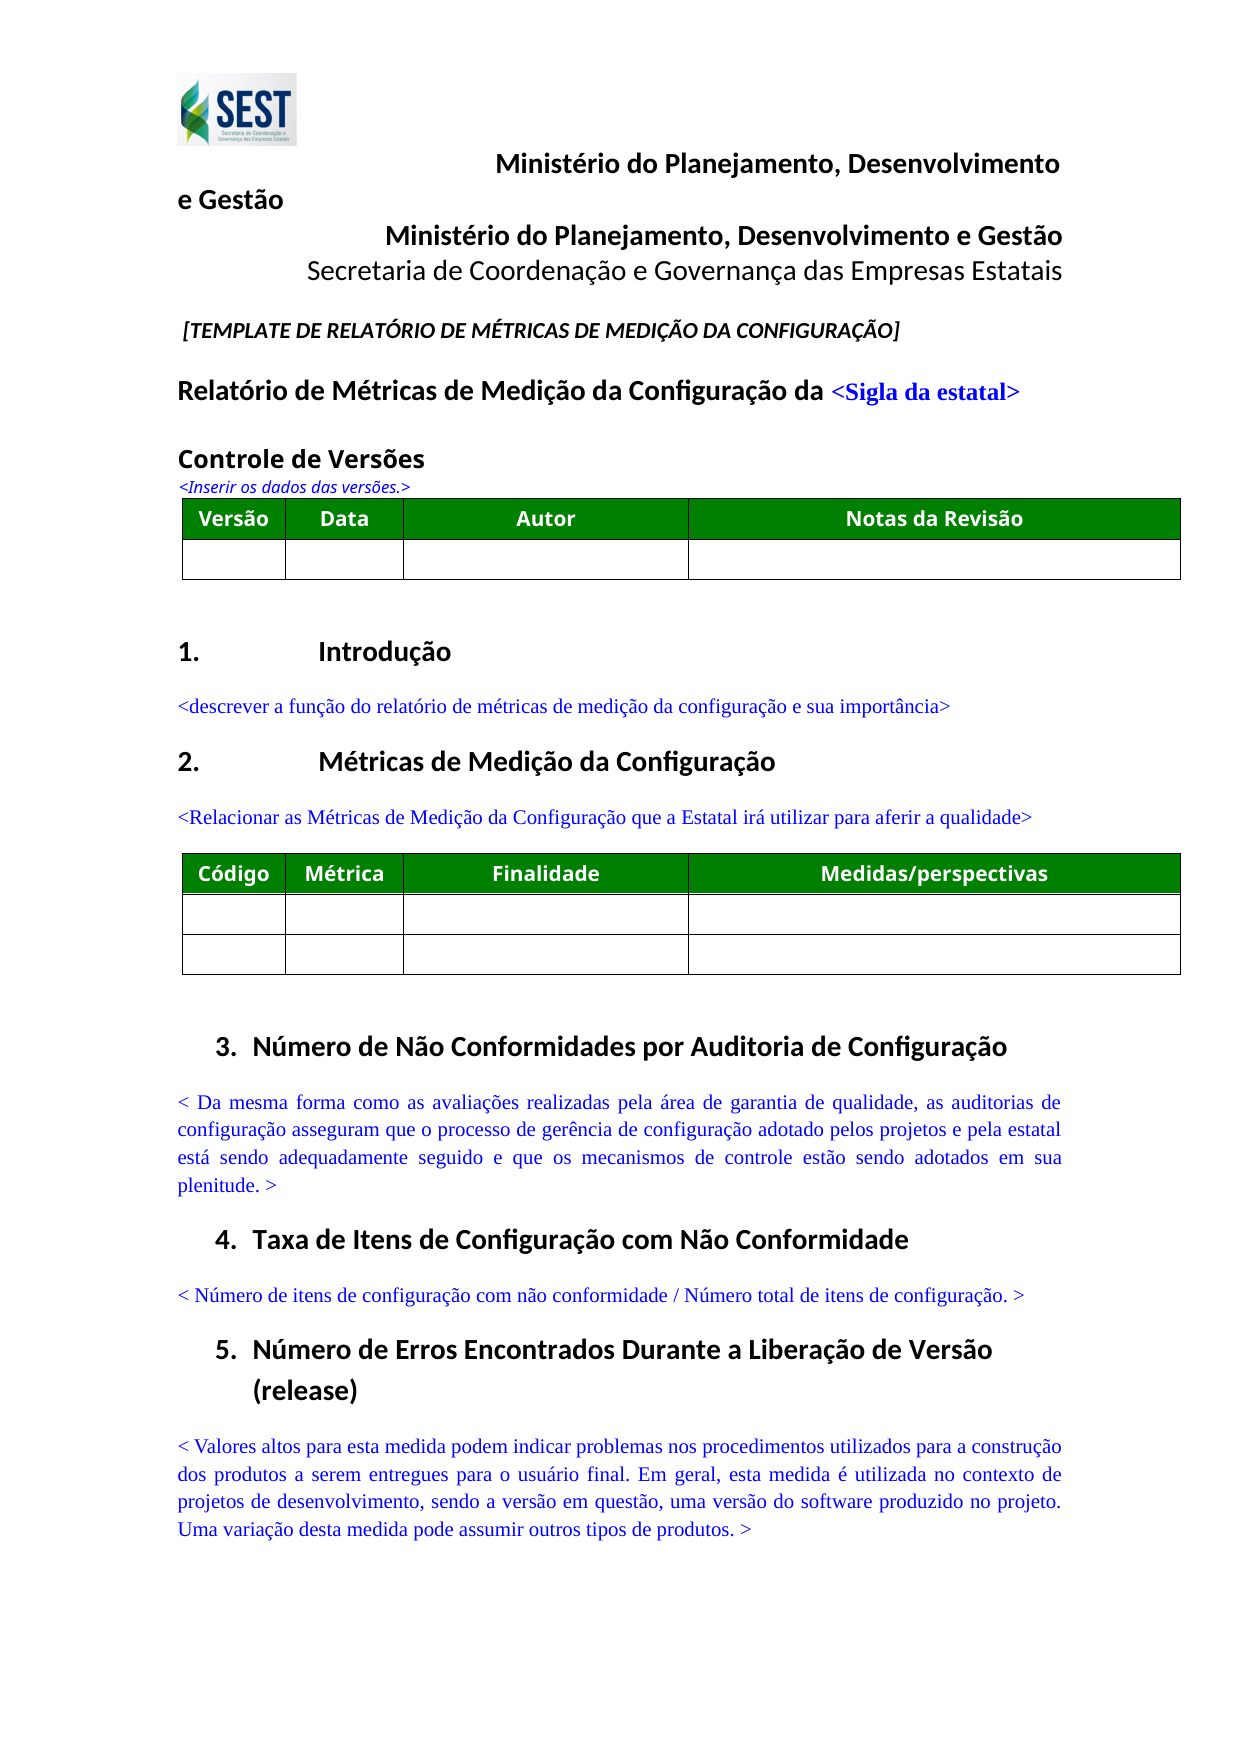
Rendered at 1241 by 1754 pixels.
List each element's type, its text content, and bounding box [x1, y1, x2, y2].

text 2. Métricas de Medição da Configuração [177, 743, 1063, 778]
text <Inserir os dados das versões.> [178, 476, 1063, 498]
table_cell [404, 895, 688, 934]
table_cell [689, 540, 1180, 579]
text < Número de itens de configuração com não conformidade / Número total de itens de configuração. > [177, 1283, 1063, 1307]
table_header Notas da Revisão [689, 499, 1180, 539]
table_cell [689, 935, 1180, 974]
table_cell [404, 540, 688, 579]
table_header Data [286, 499, 403, 539]
text Relatório de Métricas de Medição da Configuração da <Sigla da estatal> [177, 372, 1063, 407]
table_header Autor [404, 499, 688, 539]
table_cell [404, 935, 688, 974]
list Número de Erros Encontrados Durante a Liberação de Versão (release) [215, 1331, 1063, 1408]
table_cell [689, 895, 1180, 934]
text < Valores altos para esta medida podem indicar problemas nos procedimentos utilizados para a construção dos produtos a serem entregues para o usuário final. Em geral, esta medida é utilizada no contexto de projetos de desenvolvimento, sendo a versão em questão, uma versão do software produzido no projeto. Uma variação desta medida pode assumir outros tipos de produtos. > [177, 1434, 1063, 1541]
table_header Finalidade [404, 854, 688, 893]
list Taxa de Itens de Configuração com Não Conformidade [215, 1221, 1063, 1257]
table_header Código [183, 854, 285, 893]
text 1. Introdução [177, 633, 1063, 668]
text < Da mesma forma como as avaliações realizadas pela área de garantia de qualidade, as auditorias de configuração asseguram que o processo de gerência de configuração adotado pelos projetos e pela estatal está sendo adequadamente seguido e que os mecanismos de controle estão sendo adotados em sua plenitude. > [177, 1090, 1063, 1197]
text Controle de Versões [177, 442, 1063, 476]
table_cell [286, 540, 403, 579]
list Número de Não Conformidades por Auditoria de Configuração [215, 1028, 1063, 1063]
text <Relacionar as Métricas de Medição da Configuração que a Estatal irá utilizar para aferir a qualidade> [177, 805, 1063, 829]
text <descrever a função do relatório de métricas de medição da configuração e sua importância> [177, 694, 1063, 718]
table_header Medidas/perspectivas [689, 854, 1180, 893]
table_header Versão [183, 499, 285, 539]
table_cell [183, 895, 285, 934]
table_cell [183, 540, 285, 579]
table_header Métrica [286, 854, 403, 893]
picture [177, 73, 297, 146]
table_cell [286, 935, 403, 974]
table_cell [183, 935, 285, 974]
table_cell [286, 895, 403, 934]
